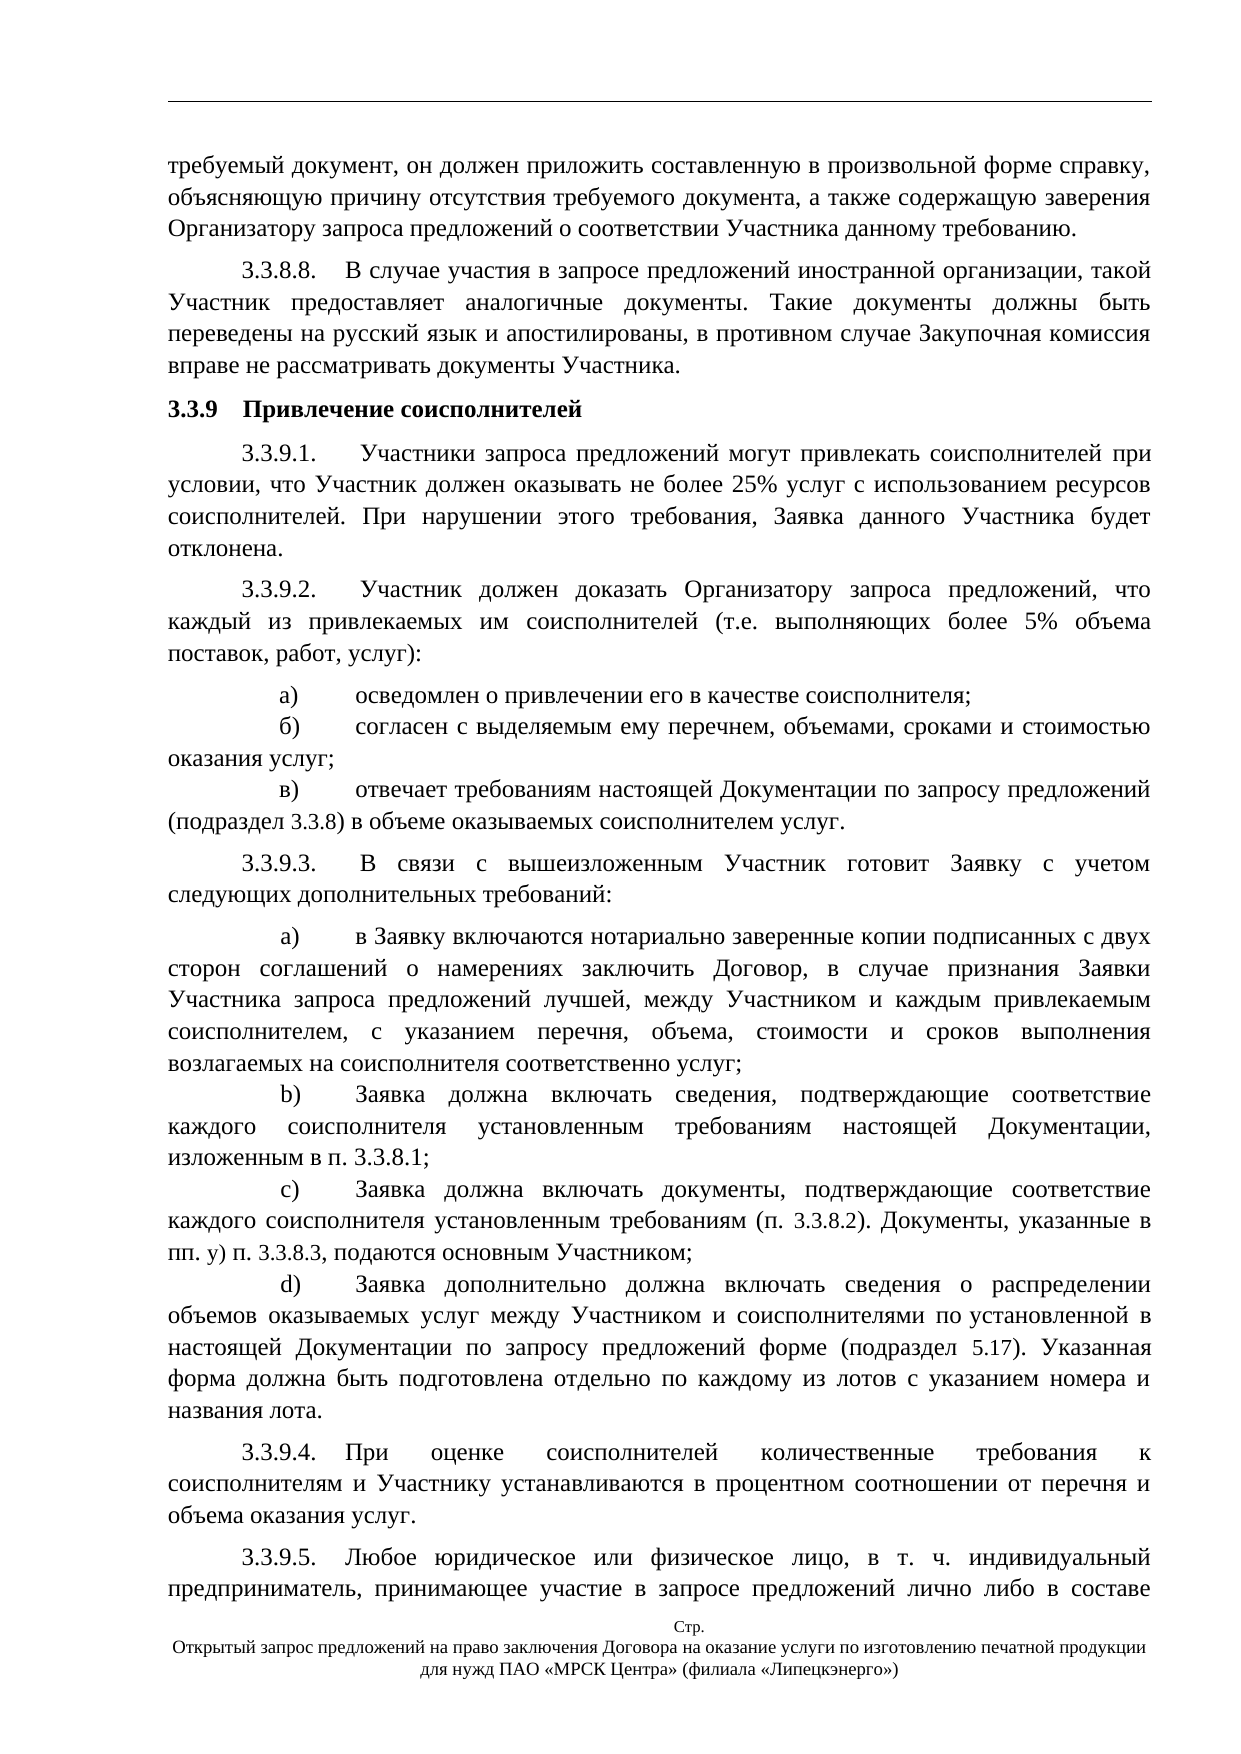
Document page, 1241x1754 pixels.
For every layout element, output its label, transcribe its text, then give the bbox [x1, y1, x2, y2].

list в Заявку включаются нотариально заверенные копии подписанных с двух сторон соглашений о намерениях заключить Договор, в случае признания Заявки Участника запроса предложений лучшей, между Участником и каждым привлекаемым соисполнителем, с указанием перечня, объема, стоимости и сроков выполнения возлагаемых на соисполнителя соответственно услуг; [168, 921, 1152, 1076]
list отвечает требованиям настоящей Документации по запросу предложений (подраздел 3.3.8) в объеме оказываемых соисполнителем услуг. [168, 774, 1152, 835]
list В случае участия в запросе предложений иностранной организации, такой Участник предоставляет аналогичные документы. Такие документы должны быть переведены на русский язык и апостилированы, в противном случае Закупочная комиссия вправе не рассматривать документы Участника. [168, 255, 1152, 378]
list Заявка должна включать сведения, подтверждающие соответствие каждого соисполнителя установленным требованиям настоящей Документации, изложенным в п. 3.3.8.1; [168, 1079, 1152, 1171]
list В связи с вышеизложенным Участник готовит Заявку с учетом следующих дополнительных требований: [168, 848, 1152, 908]
list Заявка дополнительно должна включать сведения о распределении объемов оказываемых услуг между Участником и соисполнителями по установленной в настоящей Документации по запросу предложений форме (подраздел 5.17). Указанная форма должна быть подготовлена отдельно по каждому из лотов с указанием номера и названия лота. [168, 1269, 1152, 1424]
subtitle Привлечение соисполнителей [168, 394, 1152, 423]
list осведомлен о привлечении его в качестве соисполнителя; [168, 680, 1152, 708]
list Заявка должна включать документы, подтверждающие соответствие каждого соисполнителя установленным требованиям (п. 3.3.8.2). Документы, указанные в пп. у) п. 3.3.8.3, подаются основным Участником; [168, 1174, 1152, 1266]
list Участник должен доказать Организатору запроса предложений, что каждый из привлекаемых им соисполнителей (т.е. выполняющих более 5% объема поставок, работ, услуг): [168, 574, 1152, 666]
list согласен с выделяемым ему перечнем, объемами, сроками и стоимостью оказания услуг; [168, 711, 1152, 772]
list При оценке соисполнителей количественные требования к соисполнителям и Участнику устанавливаются в процентном соотношении от перечня и объема оказания услуг. [168, 1437, 1152, 1529]
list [168, 1542, 1152, 1602]
list Участники запроса предложений могут привлекать соисполнителей при условии, что Участник должен оказывать не более 25% услуг c использованием ресурсов соисполнителей. При нарушении этого требования, Заявка данного Участника будет отклонена. [168, 438, 1152, 561]
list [168, 150, 1152, 242]
